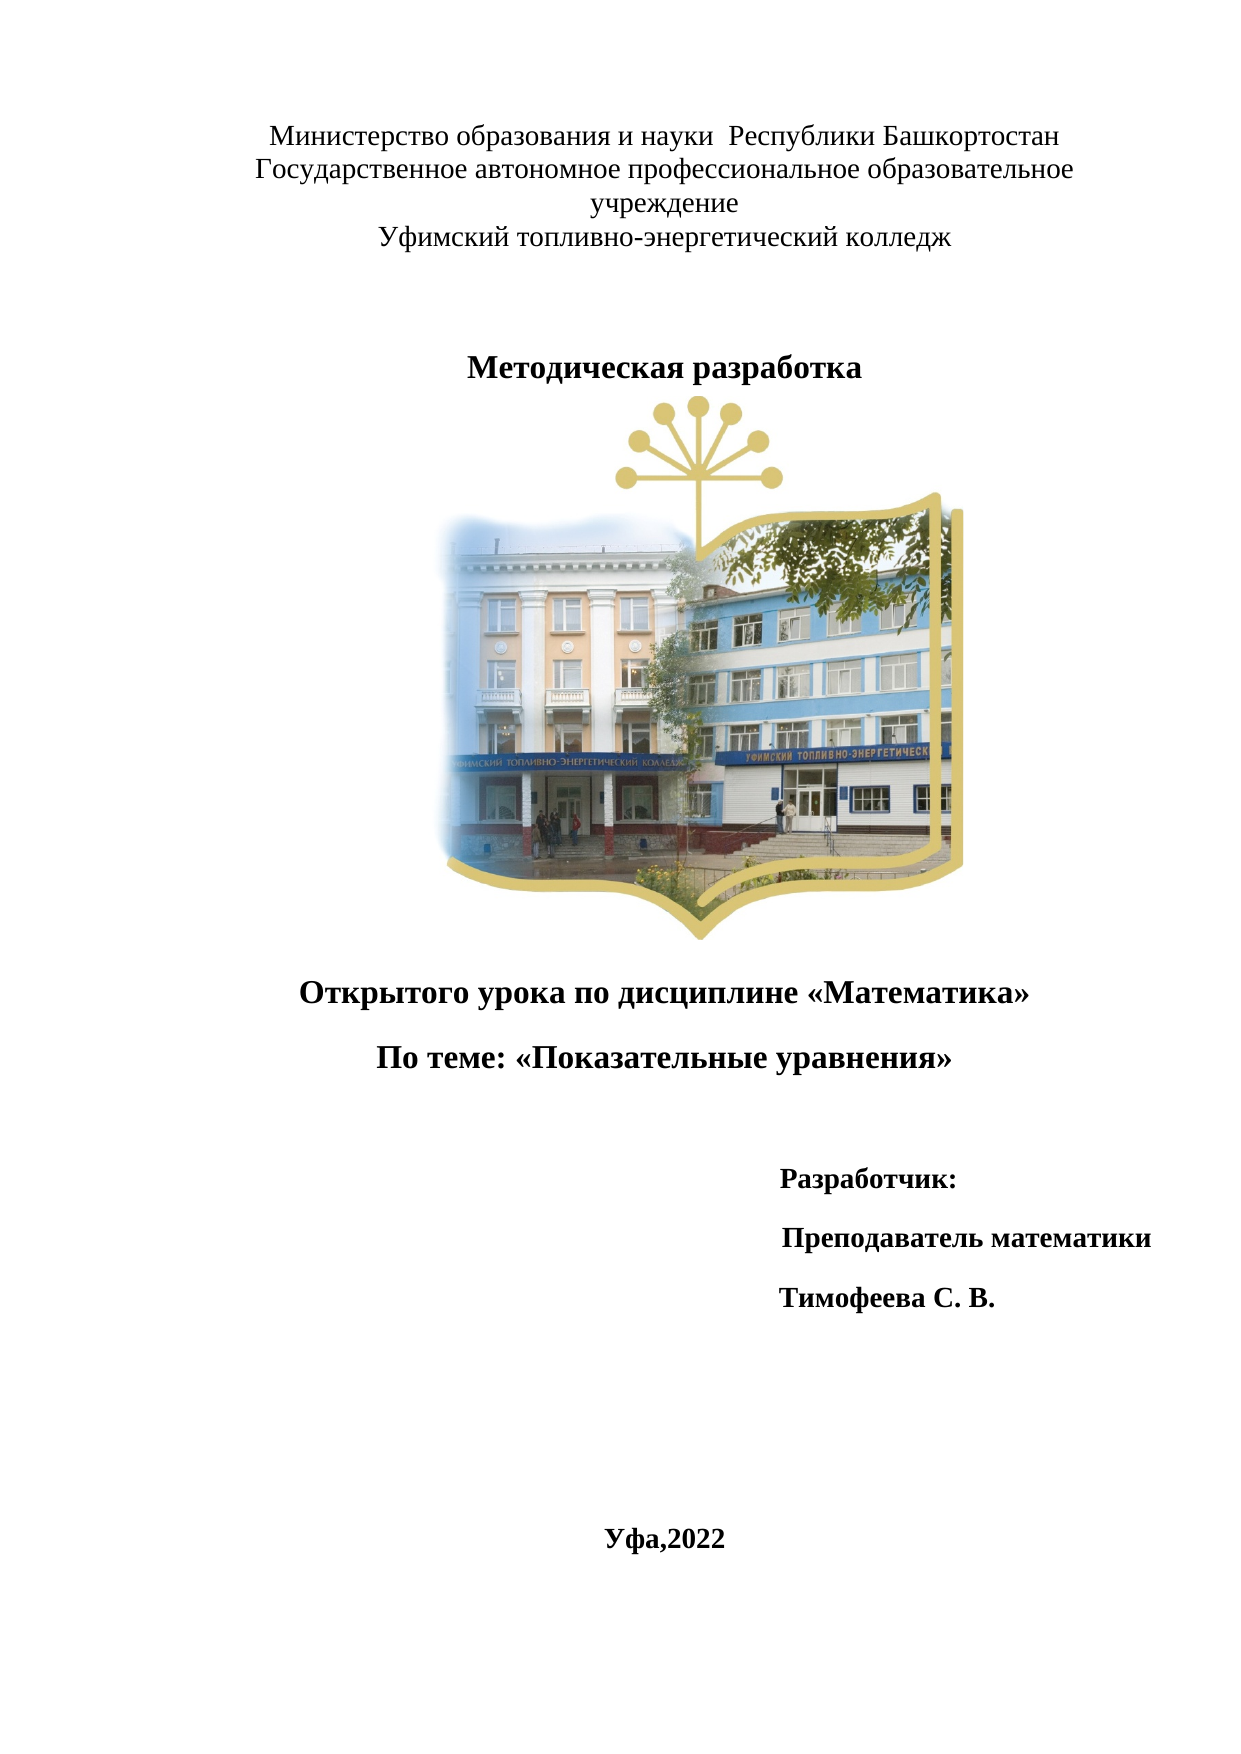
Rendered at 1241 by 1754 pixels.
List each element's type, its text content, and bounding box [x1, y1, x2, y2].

text Государственное автономное профессиональное образовательное учреждение [177, 152, 1152, 219]
text Тимофеева С. В. [177, 1280, 1152, 1313]
text Преподаватель математики [177, 1221, 1152, 1254]
picture [428, 396, 964, 940]
text Уфимский топливно-энергетический колледж [177, 219, 1152, 252]
text По теме: «Показательные уравнения» [177, 1037, 1152, 1075]
text Разработчик: [177, 1161, 1152, 1195]
subtitle Уфа,2022 [177, 1522, 1152, 1555]
text Методическая разработка [177, 348, 1152, 386]
text Министерство образования и науки Республики Башкортостан [177, 118, 1152, 152]
